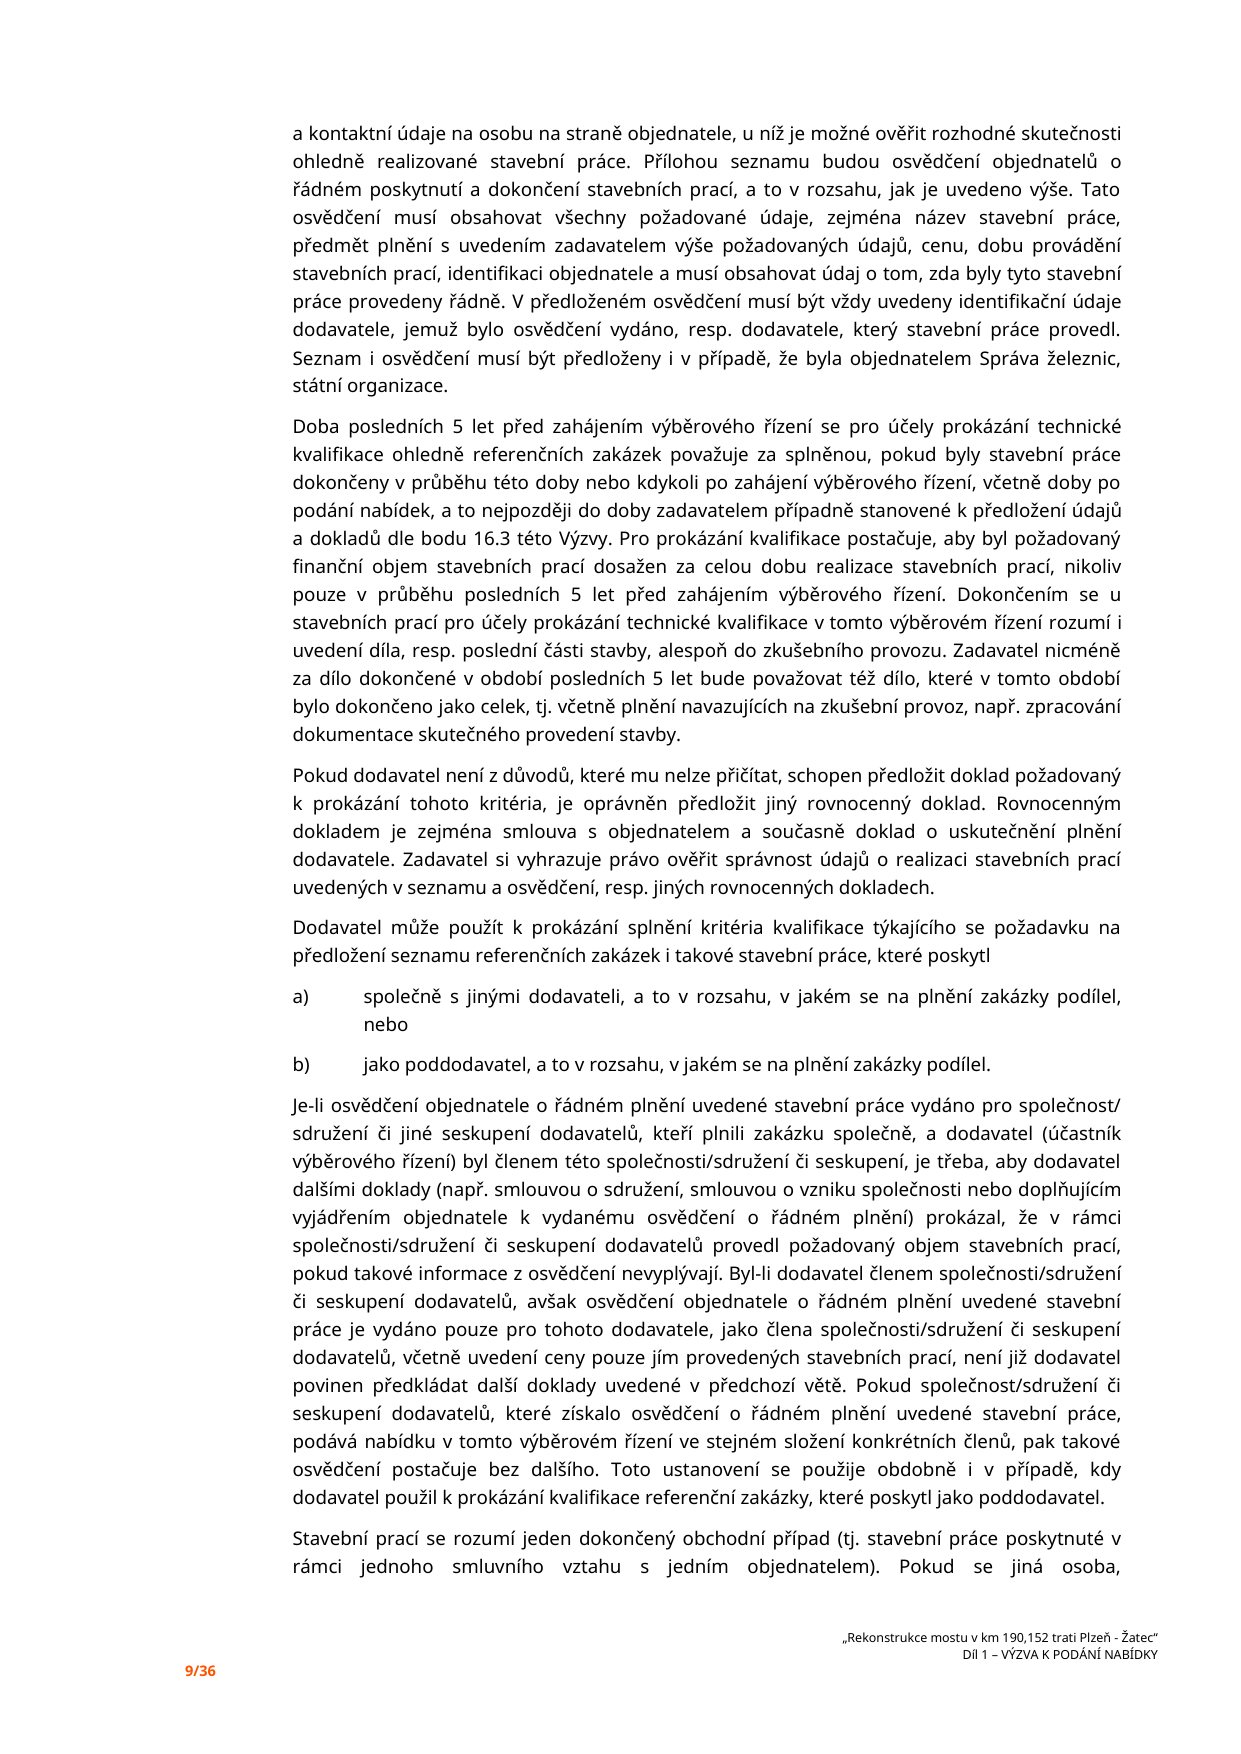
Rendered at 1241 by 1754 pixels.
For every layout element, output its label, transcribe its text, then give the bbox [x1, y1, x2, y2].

text Doba posledních 5 let před zahájením výběrového řízení se pro účely prokázání technické kvalifikace ohledně referenčních zakázek považuje za splněnou, pokud byly stavební práce dokončeny v průběhu této doby nebo kdykoli po zahájení výběrového řízení, včetně doby po podání nabídek, a to nejpozději do doby zadavatelem případně stanovené k předložení údajů a dokladů dle bodu 16.3 této Výzvy. Pro prokázání kvalifikace postačuje, aby byl požadovaný finanční objem stavebních prací dosažen za celou dobu realizace stavebních prací, nikoliv pouze v průběhu posledních 5 let před zahájením výběrového řízení. Dokončením se u stavebních prací pro účely prokázání technické kvalifikace v tomto výběrovém řízení rozumí i uvedení díla, resp. poslední části stavby, alespoň do zkušebního provozu. Zadavatel nicméně za dílo dokončené v období posledních 5 let bude považovat též dílo, které v tomto období bylo dokončeno jako celek, tj. včetně plnění navazujících na zkušební provoz, např. zpracování dokumentace skutečného provedení stavby. [292, 413, 1122, 747]
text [292, 1525, 1122, 1579]
text Pokud dodavatel není z důvodů, které mu nelze přičítat, schopen předložit doklad požadovaný k prokázání tohoto kritéria, je oprávněn předložit jiný rovnocenný doklad. Rovnocenným dokladem je zejména smlouva s objednatelem a současně doklad o uskutečnění plnění dodavatele. Zadavatel si vyhrazuje právo ověřit správnost údajů o realizaci stavebních prací uvedených v seznamu a osvědčení, resp. jiných rovnocenných dokladech. [292, 762, 1122, 900]
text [292, 121, 1122, 398]
text b) jako poddodavatel, a to v rozsahu, v jakém se na plnění zakázky podílel. [292, 1052, 1122, 1077]
text Dodavatel může použít k prokázání splnění kritéria kvalifikace týkajícího se požadavku na předložení seznamu referenčních zakázek i takové stavební práce, které poskytl [292, 915, 1122, 968]
text Je-li osvědčení objednatele o řádném plnění uvedené stavební práce vydáno pro společnost/ sdružení či jiné seskupení dodavatelů, kteří plnili zakázku společně, a dodavatel (účastník výběrového řízení) byl členem této společnosti/sdružení či seskupení, je třeba, aby dodavatel dalšími doklady (např. smlouvou o sdružení, smlouvou o vzniku společnosti nebo doplňujícím vyjádřením objednatele k vydanému osvědčení o řádném plnění) prokázal, že v rámci společnosti/sdružení či seskupení dodavatelů provedl požadovaný objem stavebních prací, pokud takové informace z osvědčení nevyplývají. Byl-li dodavatel členem společnosti/sdružení či seskupení dodavatelů, avšak osvědčení objednatele o řádném plnění uvedené stavební práce je vydáno pouze pro tohoto dodavatele, jako člena společnosti/sdružení či seskupení dodavatelů, včetně uvedení ceny pouze jím provedených stavebních prací, není již dodavatel povinen předkládat další doklady uvedené v předchozí větě. Pokud společnost/sdružení či seskupení dodavatelů, které získalo osvědčení o řádném plnění uvedené stavební práce, podává nabídku v tomto výběrovém řízení ve stejném složení konkrétních členů, pak takové osvědčení postačuje bez dalšího. Toto ustanovení se použije obdobně i v případě, kdy dodavatel použil k prokázání kvalifikace referenční zakázky, které poskytl jako poddodavatel. [292, 1092, 1122, 1510]
text a) společně s jinými dodavateli, a to v rozsahu, v jakém se na plnění zakázky podílel, nebo [292, 983, 1122, 1037]
